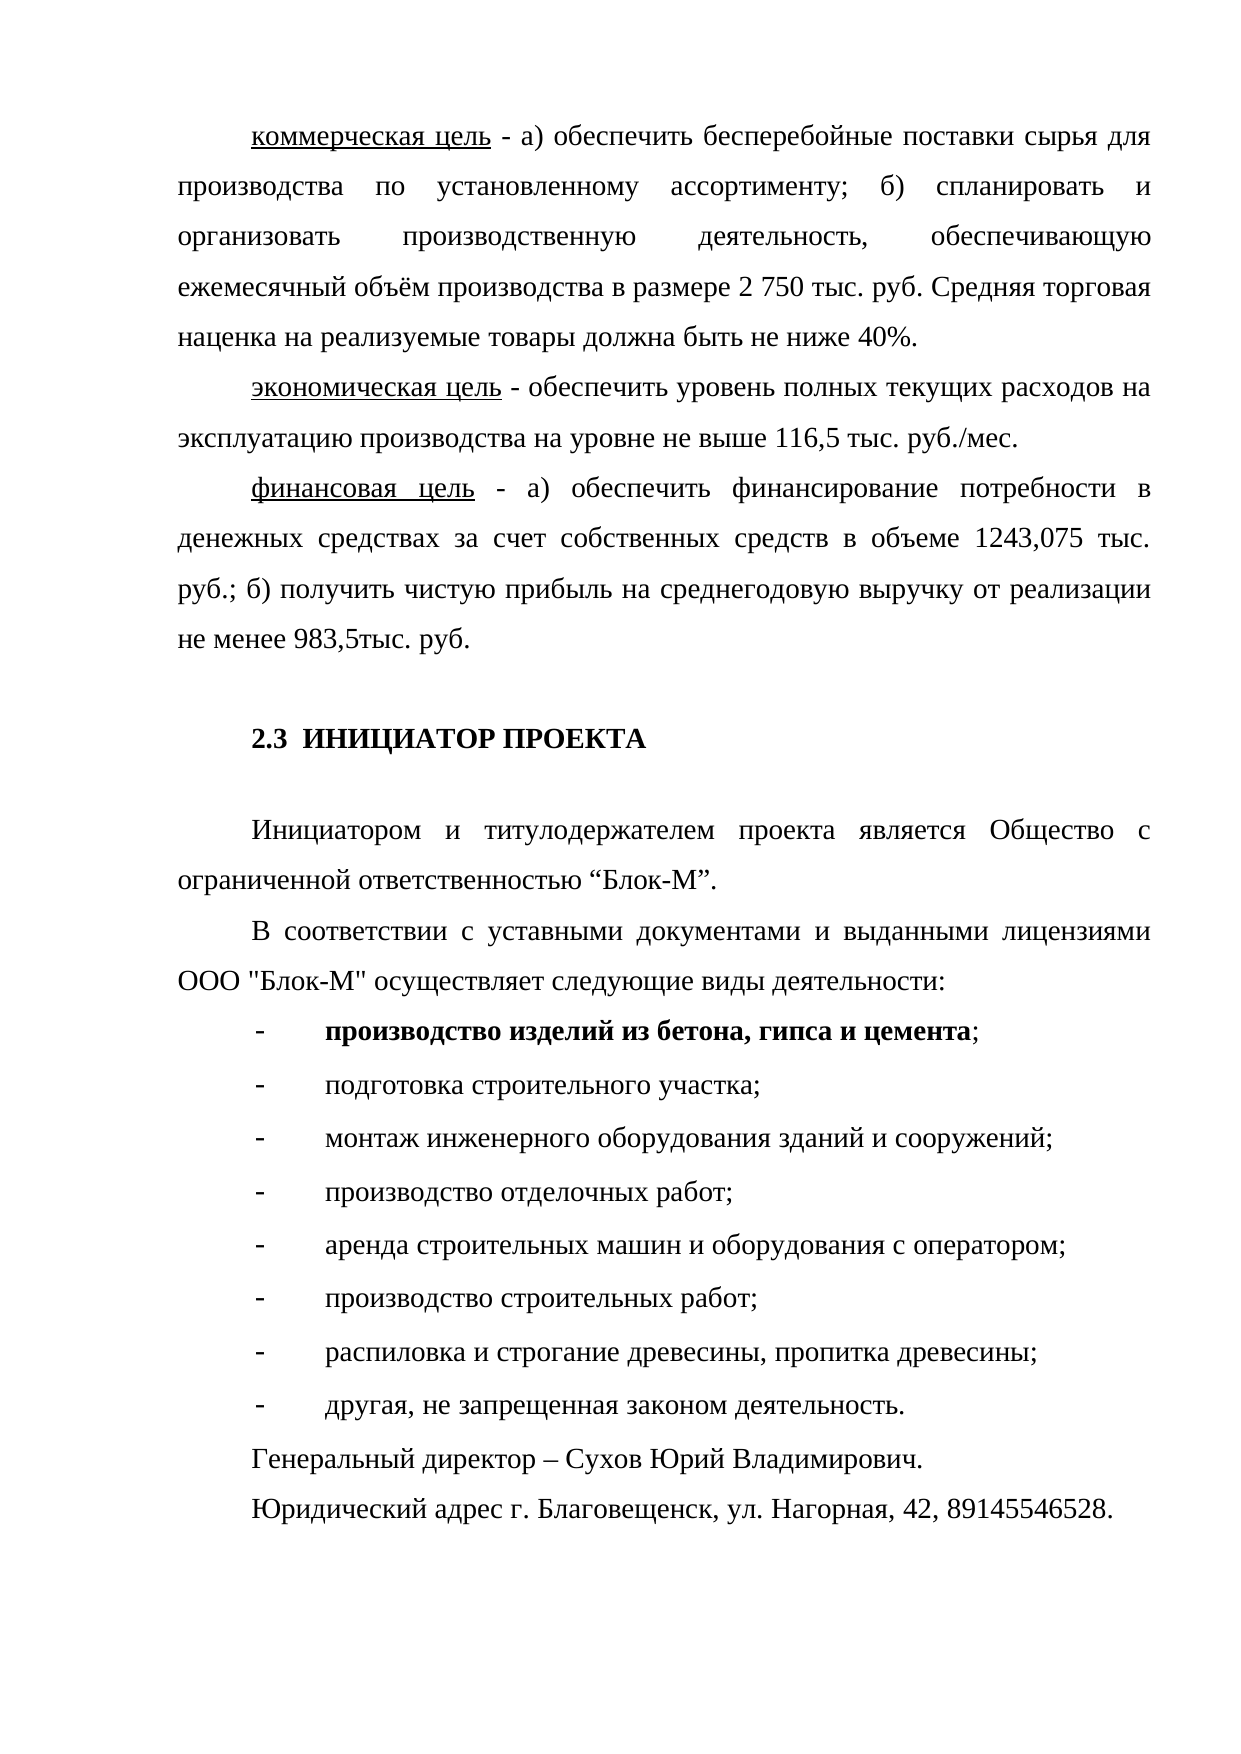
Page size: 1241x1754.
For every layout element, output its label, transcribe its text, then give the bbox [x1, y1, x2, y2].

list распиловка и строгание древесины, пропитка древесины; [177, 1334, 1152, 1370]
list другая, не запрещенная законом деятельность. [177, 1388, 1152, 1423]
text Инициатором и титулодержателем проекта является Общество с ограниченной ответственностью “Блок-М”. [177, 812, 1152, 896]
list производство строительных работ; [177, 1281, 1152, 1316]
text экономическая цель - обеспечить уровень полных текущих расходов на эксплуатацию производства на уровне не выше 116,5 тыс. руб./мес. [177, 370, 1152, 453]
list подготовка строительного участка; [177, 1067, 1152, 1103]
text В соответствии с уставными документами и выданными лицензиями ООО "Блок-М" осуществляет следующие виды деятельности: [177, 913, 1152, 997]
text Юридический адрес г. Благовещенск, ул. Нагорная, 42, 89145546528. [177, 1491, 1152, 1525]
list производство изделий из бетона, гипса и цемента; [177, 1014, 1152, 1049]
list аренда строительных машин и оборудования с оператором; [177, 1227, 1152, 1263]
text коммерческая цель - а) обеспечить бесперебойные поставки сырья для производства по установленному ассортименту; б) спланировать и организовать производственную деятельность, обеспечивающую ежемесячный объём производства в размере 2 750 тыс. руб. Средняя торговая наценка на реализуемые товары должна быть не ниже 40%. [177, 118, 1152, 353]
text Генеральный директор – Сухов Юрий Владимирович. [177, 1441, 1152, 1475]
subtitle Инициатор проекта [177, 722, 1152, 755]
list производство отделочных работ; [177, 1174, 1152, 1209]
list монтаж инженерного оборудования зданий и сооружений; [177, 1121, 1152, 1156]
text финансовая цель - а) обеспечить финансирование потребности в денежных средствах за счет собственных средств в объеме 1243,075 тыс. руб.; б) получить чистую прибыль на среднегодовую выручку от реализации не менее 983,5тыс. руб. [177, 470, 1152, 655]
